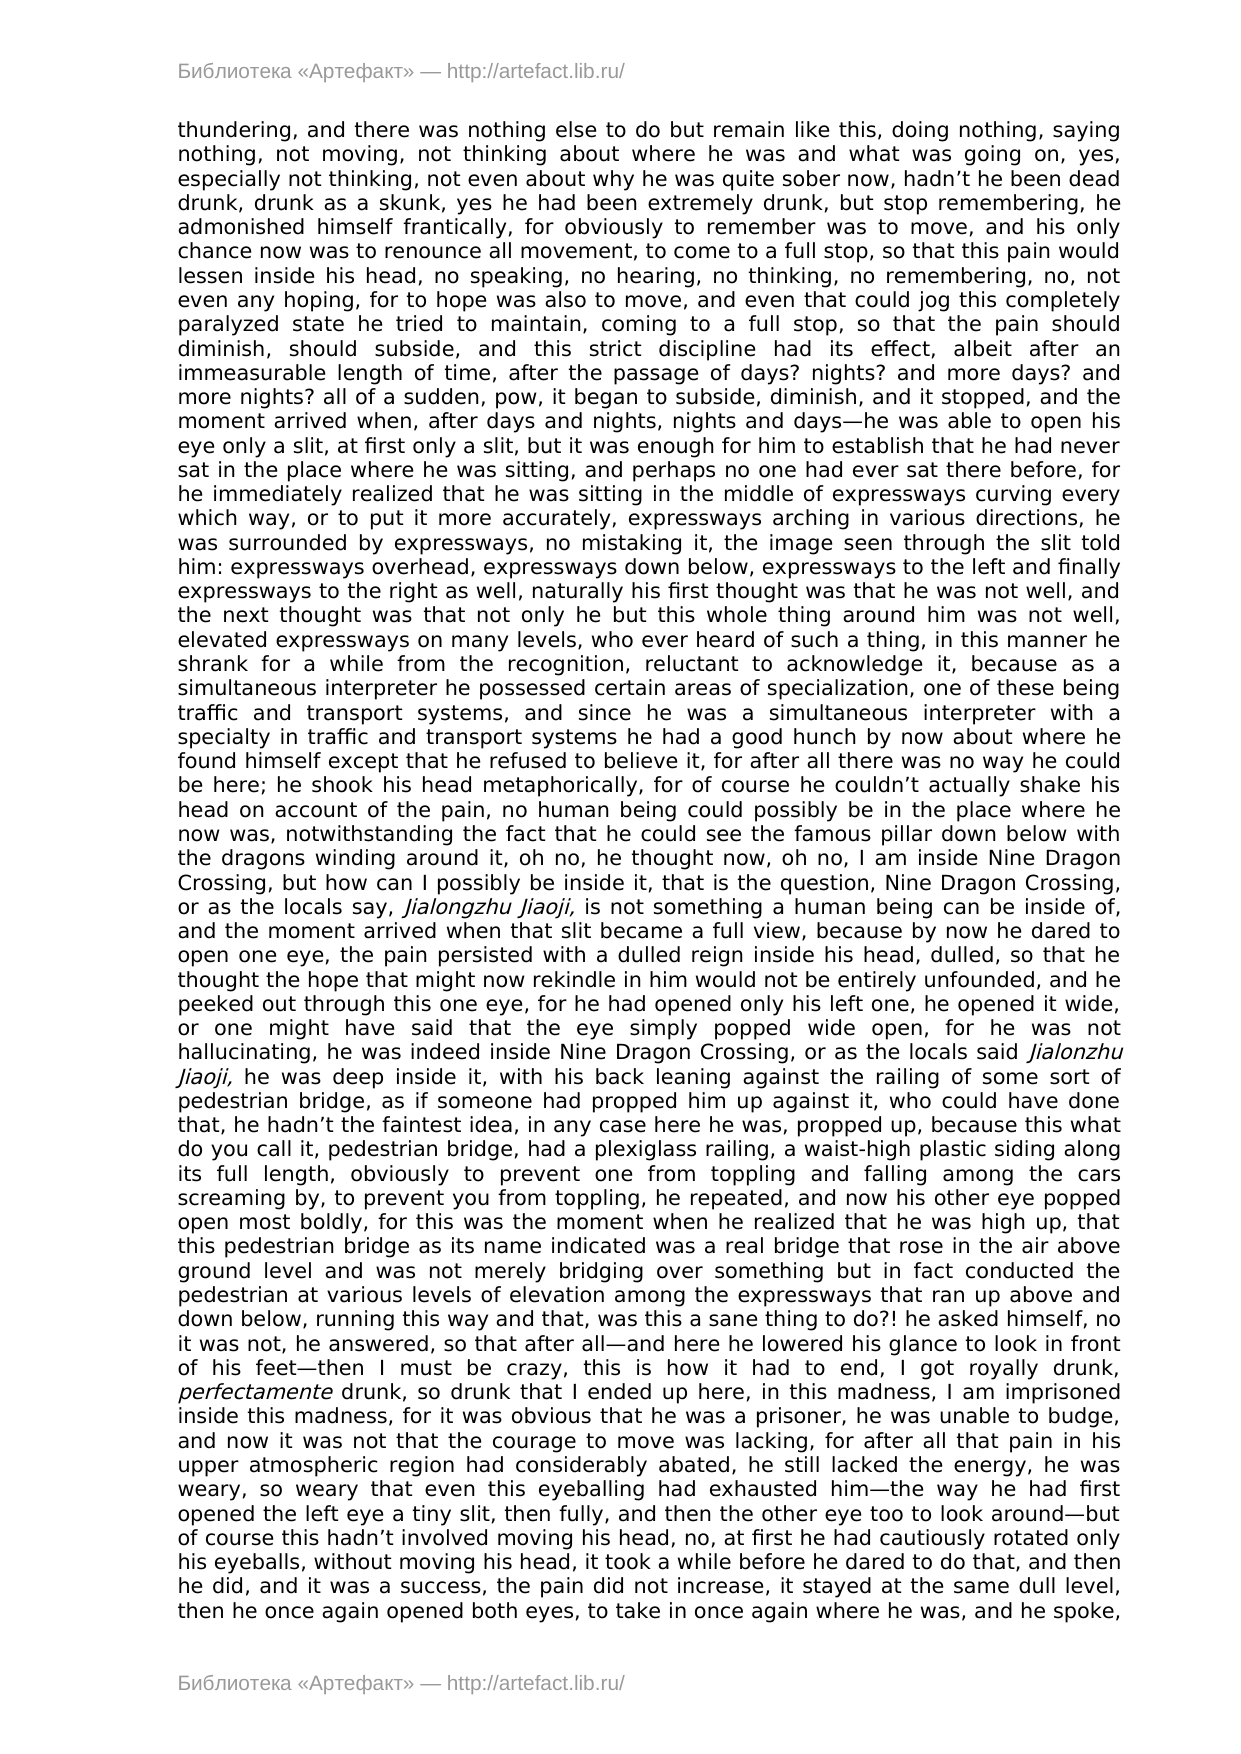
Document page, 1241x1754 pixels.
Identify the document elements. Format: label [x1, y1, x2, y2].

text [177, 118, 1122, 1623]
